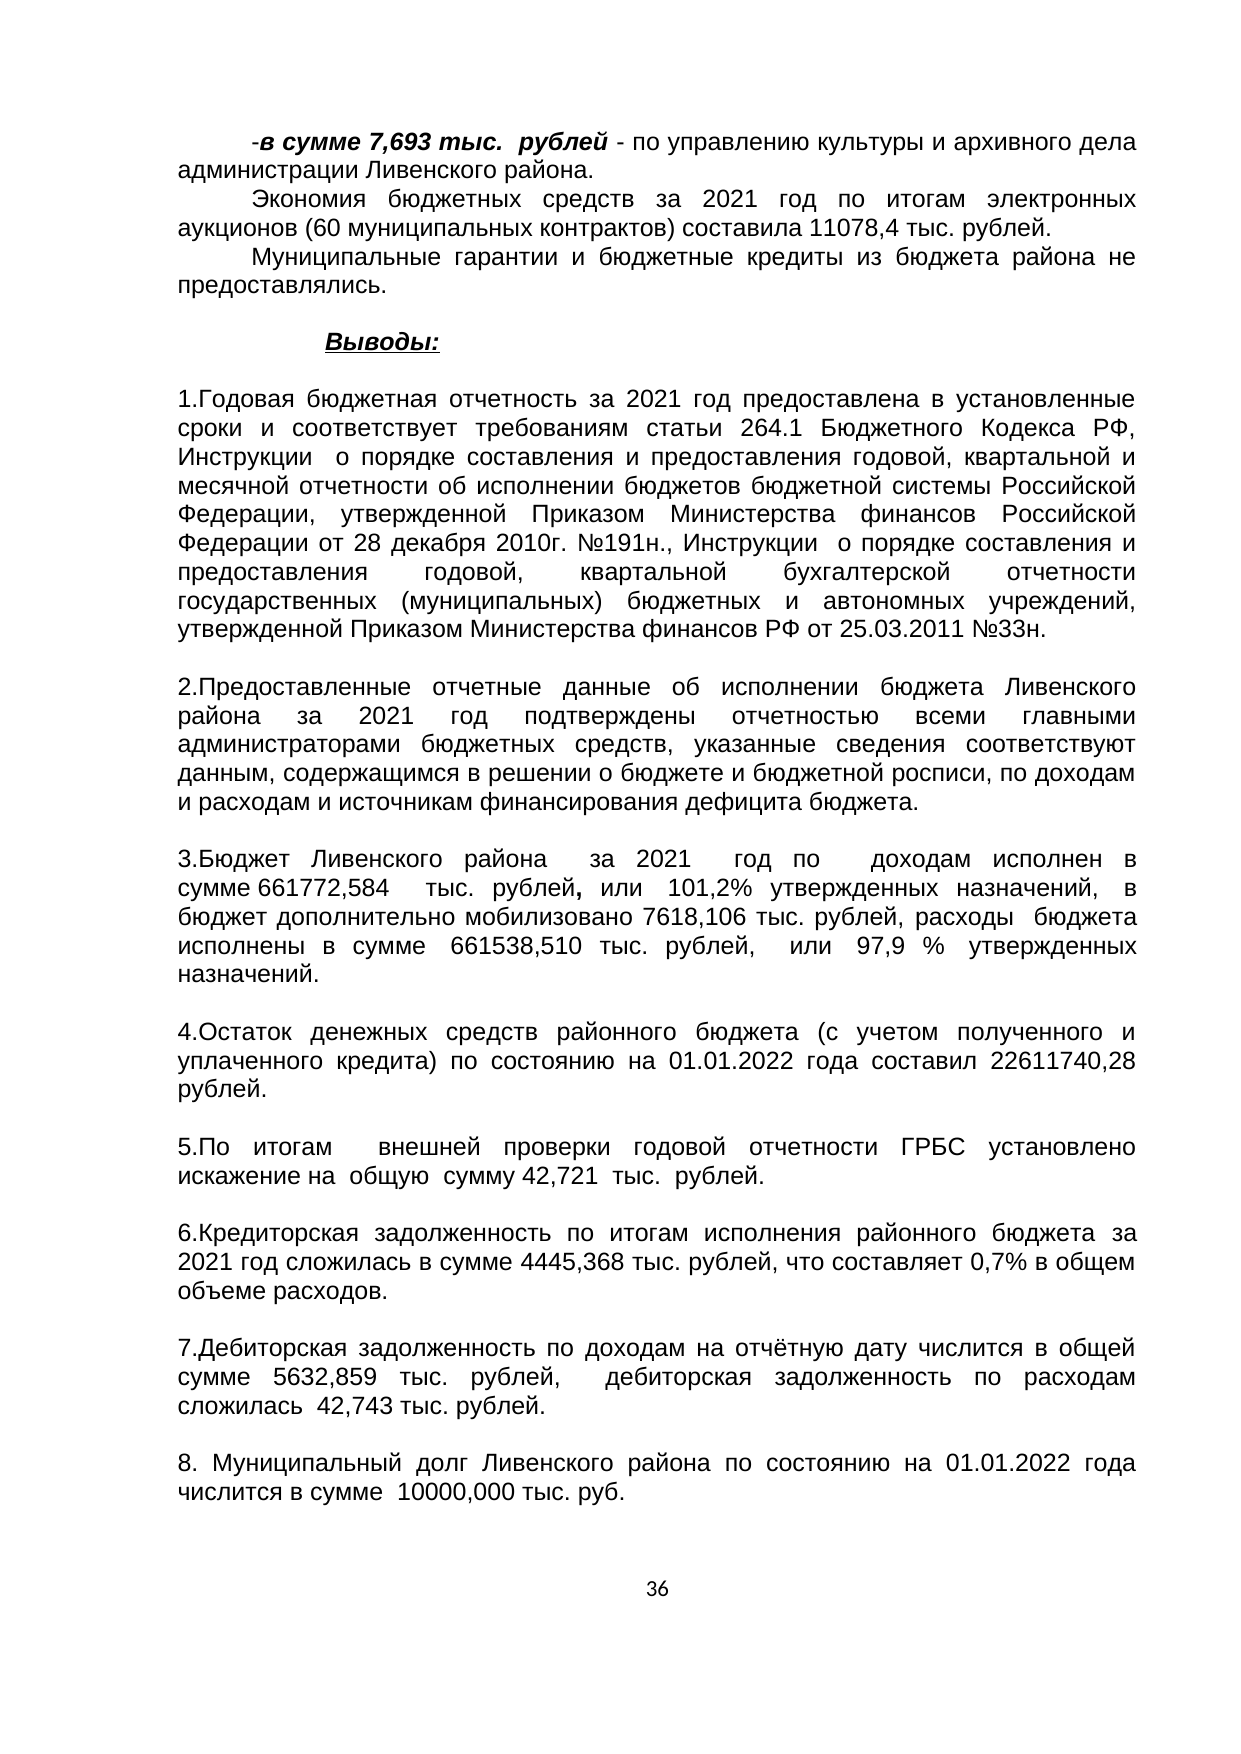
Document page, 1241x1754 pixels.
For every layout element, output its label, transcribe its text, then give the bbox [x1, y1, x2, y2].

title 8. Муниципальный долг Ливенского района по состоянию на 01.01.2022 года числится в сумме 10000,000 тыс. руб. [177, 1448, 1137, 1506]
text Муниципальные гарантии и бюджетные кредиты из бюджета района не предоставлялись. [177, 241, 1137, 299]
text 3.Бюджет Ливенского района за 2021 год по доходам исполнен в сумме 661772,584 тыс. рублей, или 101,2% утвержденных назначений, в бюджет дополнительно мобилизовано 7618,106 тыс. рублей, расходы бюджета исполнены в сумме 661538,510 тыс. рублей, или 97,9 % утвержденных назначений. [177, 844, 1137, 988]
title Выводы: [251, 327, 1137, 356]
text Экономия бюджетных средств за 2021 год по итогам электронных аукционов (60 муниципальных контрактов) составила 11078,4 тыс. рублей. [177, 184, 1137, 241]
title 4.Остаток денежных средств районного бюджета (с учетом полученного и уплаченного кредита) по состоянию на 01.01.2022 года составил 22611740,28 рублей. [177, 1017, 1137, 1103]
text 1.Годовая бюджетная отчетность за 2021 год предоставлена в установленные сроки и соответствует требованиям статьи 264.1 Бюджетного Кодекса РФ, Инструкции о порядке составления и предоставления годовой, квартальной и месячной отчетности об исполнении бюджетов бюджетной системы Российской Федерации, утвержденной Приказом Министерства финансов Российской Федерации от 28 декабря 2010г. №191н., Инструкции о порядке составления и предоставления годовой, квартальной бухгалтерской отчетности государственных (муниципальных) бюджетных и автономных учреждений, утвержденной Приказом Министерства финансов РФ от 25.03.2011 №33н. [177, 384, 1137, 643]
title 2.Предоставленные отчетные данные об исполнении бюджета Ливенского района за 2021 год подтверждены отчетностью всеми главными администраторами бюджетных средств, указанные сведения соответствуют данным, содержащимся в решении о бюджете и бюджетной росписи, по доходам и расходам и источникам финансирования дефицита бюджета. [177, 672, 1137, 816]
title 5.По итогам внешней проверки годовой отчетности ГРБС установлено искажение на общую сумму 42,721 тыс. рублей. [177, 1132, 1137, 1189]
text 7.Дебиторская задолженность по доходам на отчётную дату числится в общей сумме 5632,859 тыс. рублей, дебиторская задолженность по расходам сложилась 42,743 тыс. рублей. [177, 1333, 1137, 1419]
text -в сумме 7,693 тыс. рублей - по управлению культуры и архивного дела администрации Ливенского района. [177, 126, 1137, 184]
text 6.Кредиторская задолженность по итогам исполнения районного бюджета за 2021 год сложилась в сумме 4445,368 тыс. рублей, что составляет 0,7% в общем объеме расходов. [177, 1218, 1137, 1304]
